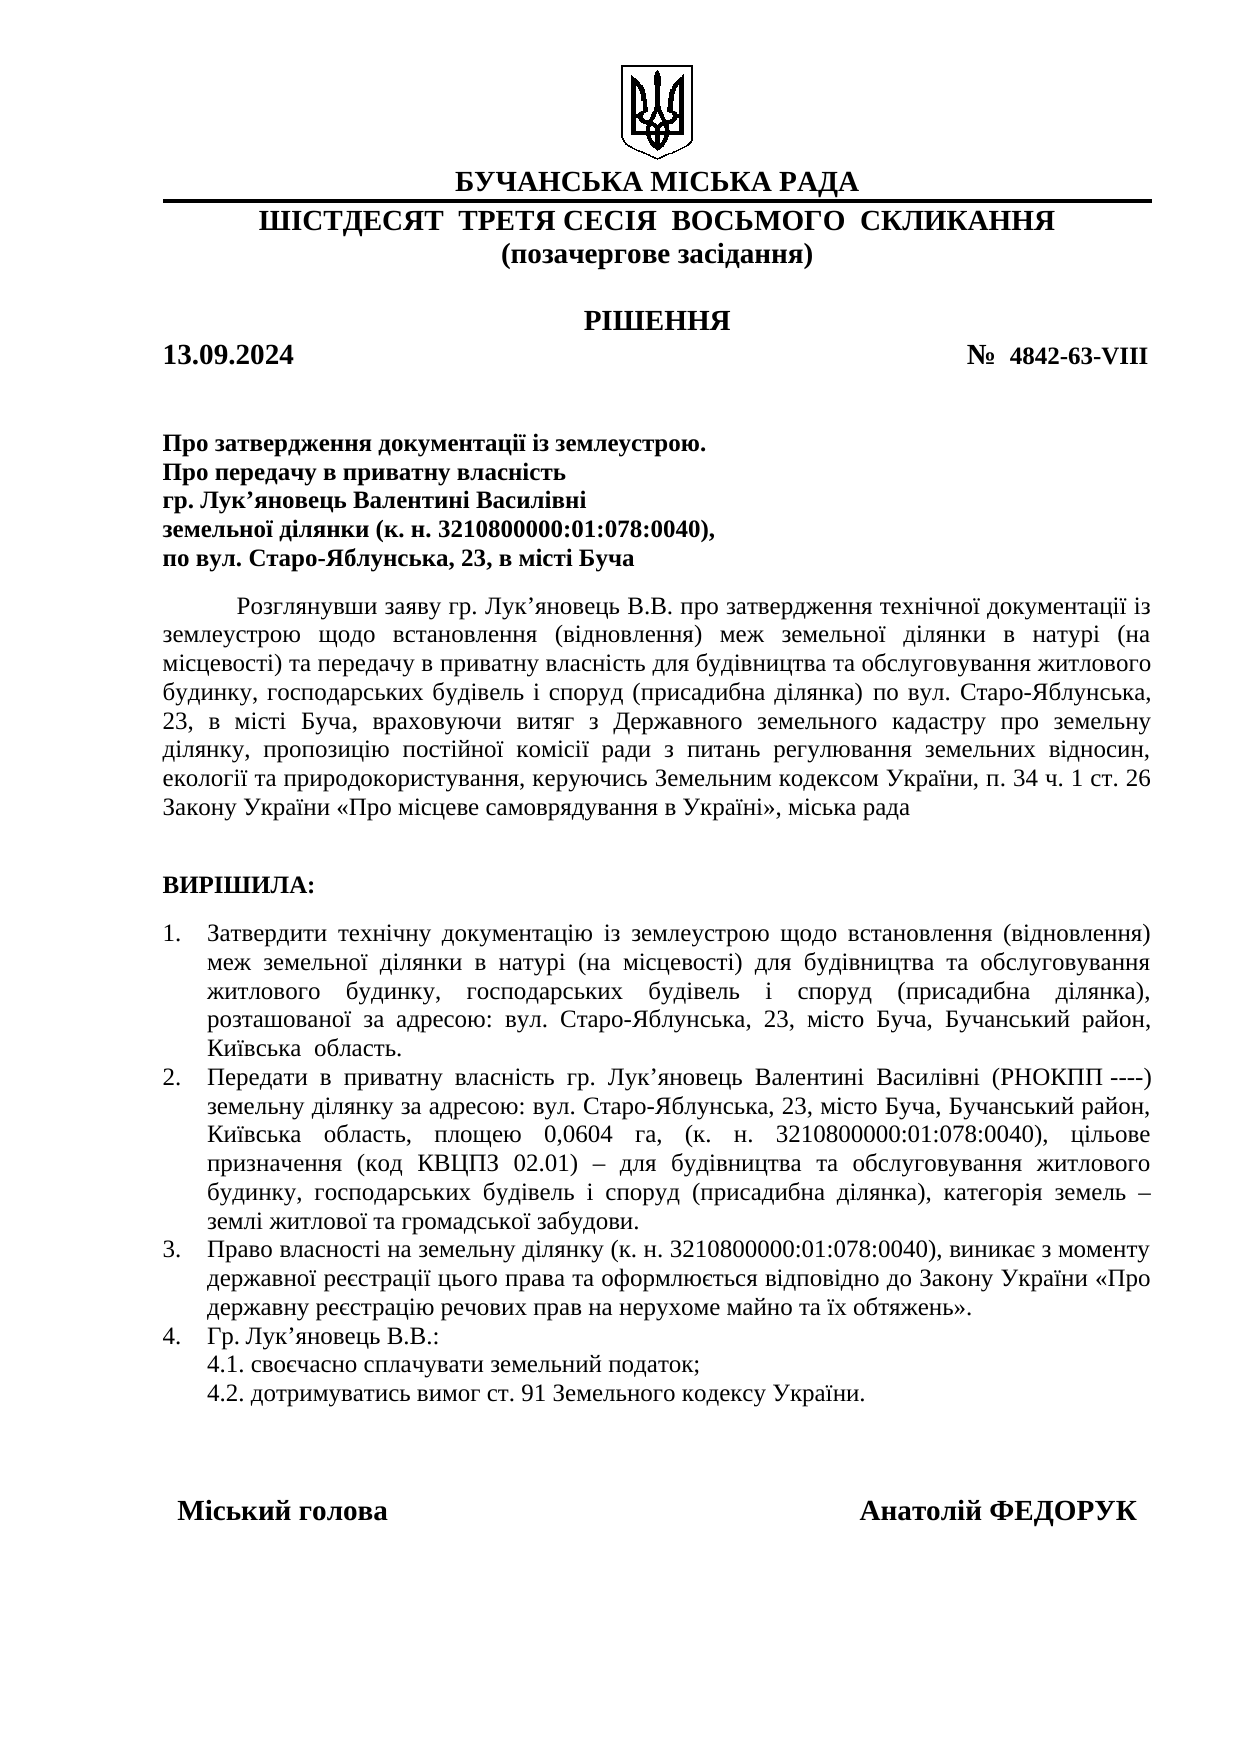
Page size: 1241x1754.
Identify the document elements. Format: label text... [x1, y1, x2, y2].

text ВИРІШИЛА: [162, 870, 1152, 899]
text земельної ділянки (к. н. 3210800000:01:078:0040), [162, 514, 1152, 543]
text ШІСТДЕСЯТ ТРЕТЯ СЕСІЯ ВОСЬМОГО СКЛИКАННЯ [162, 203, 1152, 236]
text (позачергове засідання) [162, 236, 1152, 270]
text Про передачу в приватну власність [162, 457, 1152, 485]
text 13.09.2024 № 4842-63-VIІІ [162, 337, 1152, 370]
text РІШЕННЯ [162, 303, 1152, 337]
text Розглянувши заяву гр. Лук’яновець В.В. про затвердження технічної документації із землеустрою щодо встановлення (відновлення) меж земельної ділянки в натурі (на місцевості) та передачу в приватну власність для будівництва та обслуговування житлового будинку, господарських будівель і споруд (присадибна ділянка) по вул. Старо-Яблунська, 23, в місті Буча, враховуючи витяг з Державного земельного кадастру про земельну ділянку, пропозицію постійної комісії ради з питань регулювання земельних відносин, екології та природокористування, керуючись Земельним кодексом України, п. 34 ч. 1 ст. 26 Закону України «Про місцеве самоврядування в Україні», міська рада [162, 591, 1152, 821]
text гр. Лук’яновець Валентині Василівні [162, 485, 1152, 514]
text 4.1. своєчасно сплачувати земельний податок; [207, 1349, 1152, 1378]
text Про затвердження документації із землеустрою. [162, 428, 1152, 457]
text БУЧАНСЬКА МІСЬКА РАДА [162, 164, 1152, 203]
list Передати в приватну власність гр. Лук’яновець Валентині Василівні (РНОКПП ----) земельну ділянку за адресою: вул. Старо-Яблунська, 23, місто Буча, Бучанський район, Київська область, площею 0,0604 га, (к. н. 3210800000:01:078:0040), цільове призначення (код КВЦПЗ 02.01) – для будівництва та обслуговування житлового будинку, господарських будівель і споруд (присадибна ділянка), категорія земель – землі житлової та громадської забудови. [162, 1062, 1152, 1234]
text 4. Гр. Лук’яновець В.В.: [162, 1321, 1152, 1349]
list Затвердити технічну документацію із землеустрою щодо встановлення (відновлення) меж земельної ділянки в натурі (на місцевості) для будівництва та обслуговування житлового будинку, господарських будівель і споруд (присадибна ділянка), розташованої за адресою: вул. Старо-Яблунська, 23, місто Буча, Бучанський район, Київська область. [162, 918, 1152, 1062]
list Право власності на земельну ділянку (к. н. 3210800000:01:078:0040), виникає з моменту державної реєстрації цього права та оформлюється відповідно до Закону України «Про державну реєстрацію речових прав на нерухоме майно та їх обтяжень». [162, 1234, 1152, 1321]
text по вул. Старо-Яблунська, 23, в місті Буча [162, 543, 1152, 572]
text 4.2. дотримуватись вимог ст. 91 Земельного кодексу України. [207, 1378, 1152, 1407]
text Міський голова Анатолій ФЕДОРУК [162, 1493, 1152, 1527]
